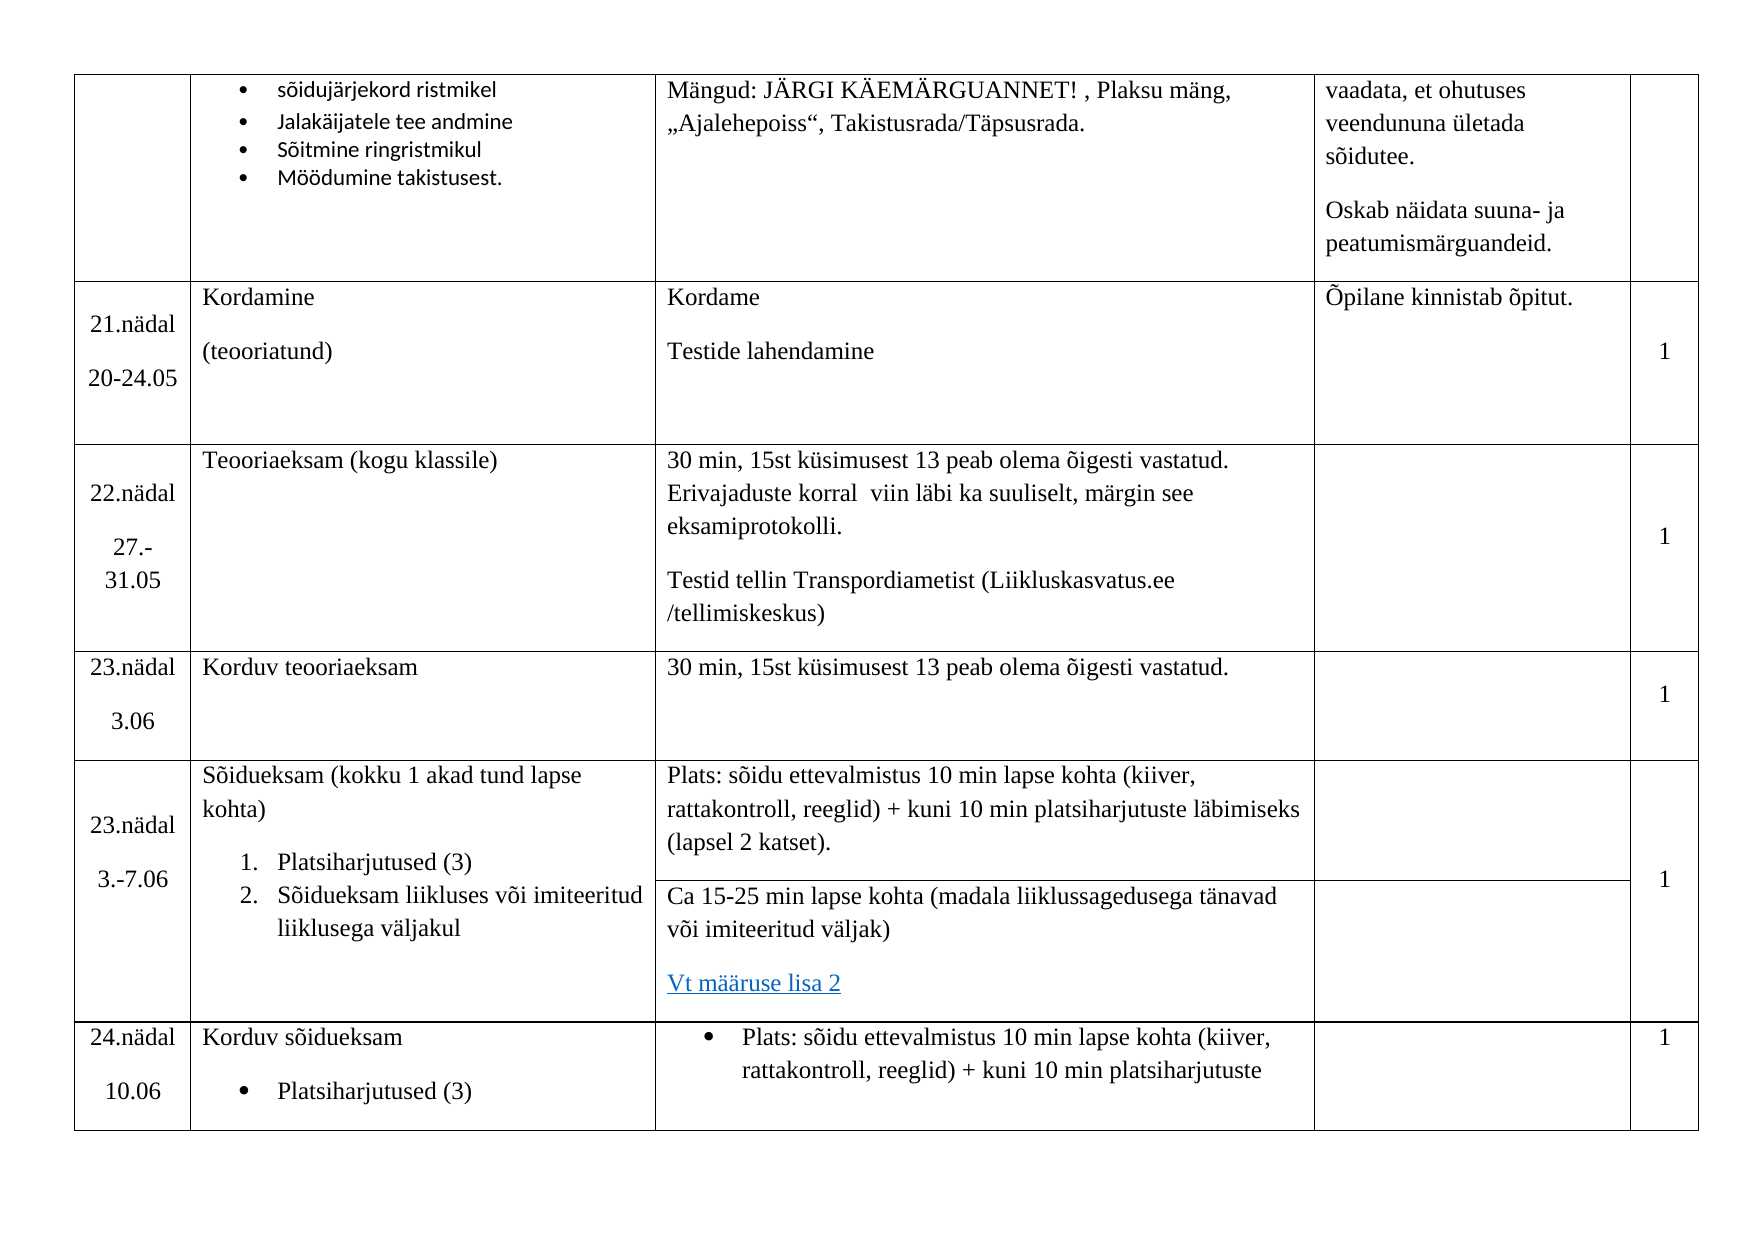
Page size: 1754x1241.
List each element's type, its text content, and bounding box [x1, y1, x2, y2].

table_cell 30 min, 15st küsimusest 13 peab olema õigesti vastatud. [656, 652, 1314, 759]
table_cell 1 [1631, 761, 1698, 1021]
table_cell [191, 75, 655, 281]
table_cell Õpilane kinnistab õpitut. [1315, 282, 1630, 444]
table_cell 24.nädal 10.06 [75, 1023, 190, 1130]
table_cell 1 [1631, 282, 1698, 444]
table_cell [1315, 75, 1630, 281]
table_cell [656, 1023, 1314, 1130]
table_cell 23.nädal 3.06 [75, 652, 190, 759]
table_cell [191, 1023, 655, 1130]
table_cell [1315, 881, 1630, 1021]
table_cell Ca 15-25 min lapse kohta (madala liiklussagedusega tänavad või imiteeritud väljak) Vt määruse lisa 2 [656, 881, 1314, 1021]
table_cell 1 [1631, 652, 1698, 759]
table_cell Sõidueksam (kokku 1 akad tund lapse kohta) Platsiharjutused (3) Sõidueksam liikluses või imiteeritud liiklusega väljakul [191, 761, 655, 1021]
table_cell 23.nädal 3.-7.06 [75, 761, 190, 1021]
table_cell 30 min, 15st küsimusest 13 peab olema õigesti vastatud. Erivajaduste korral viin läbi ka suuliselt, märgin see eksamiprotokolli. Testid tellin Transpordiametist (Liikluskasvatus.ee /tellimiskeskus) [656, 445, 1314, 651]
table_cell 22.nädal 27.-31.05 [75, 445, 190, 651]
table_cell [1315, 761, 1630, 880]
table_cell 1 [1631, 445, 1698, 651]
table_cell Teooriaeksam (kogu klassile) [191, 445, 655, 651]
table_cell [1315, 652, 1630, 759]
table_cell Kordame Testide lahendamine [656, 282, 1314, 444]
table_cell 1 [1631, 1023, 1698, 1130]
table_cell 4 [1631, 75, 1698, 281]
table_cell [75, 75, 190, 281]
table_cell [1315, 445, 1630, 651]
table_cell Kordamine (teooriatund) [191, 282, 655, 444]
table_cell Korduv teooriaeksam [191, 652, 655, 759]
table_cell Plats: sõidu ettevalmistus 10 min lapse kohta (kiiver, rattakontroll, reeglid) + kuni 10 min platsiharjutuste läbimiseks (lapsel 2 katset). [656, 761, 1314, 880]
table_cell [1315, 1023, 1630, 1130]
table_cell 21.nädal 20-24.05 [75, 282, 190, 444]
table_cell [656, 75, 1314, 281]
